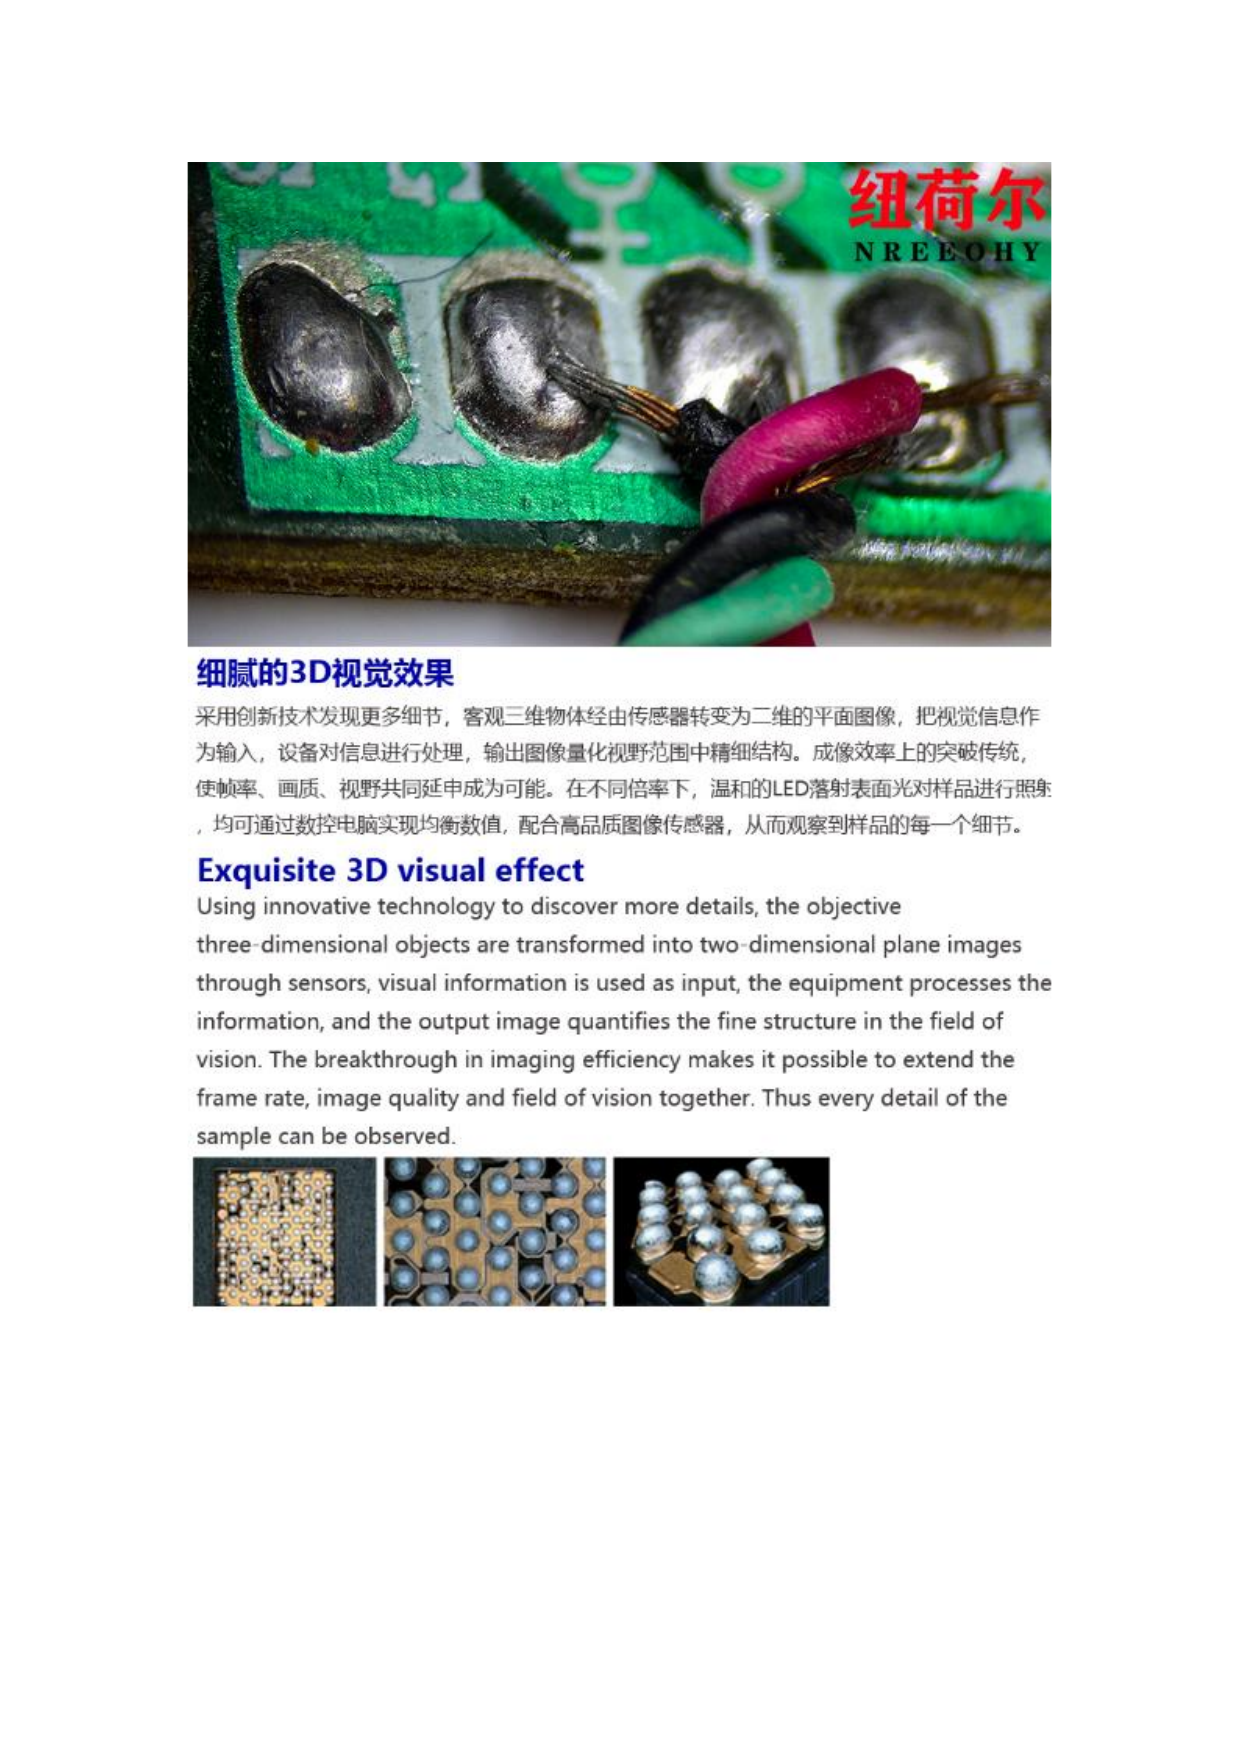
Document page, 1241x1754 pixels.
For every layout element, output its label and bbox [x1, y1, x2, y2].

picture [187, 162, 1052, 1313]
